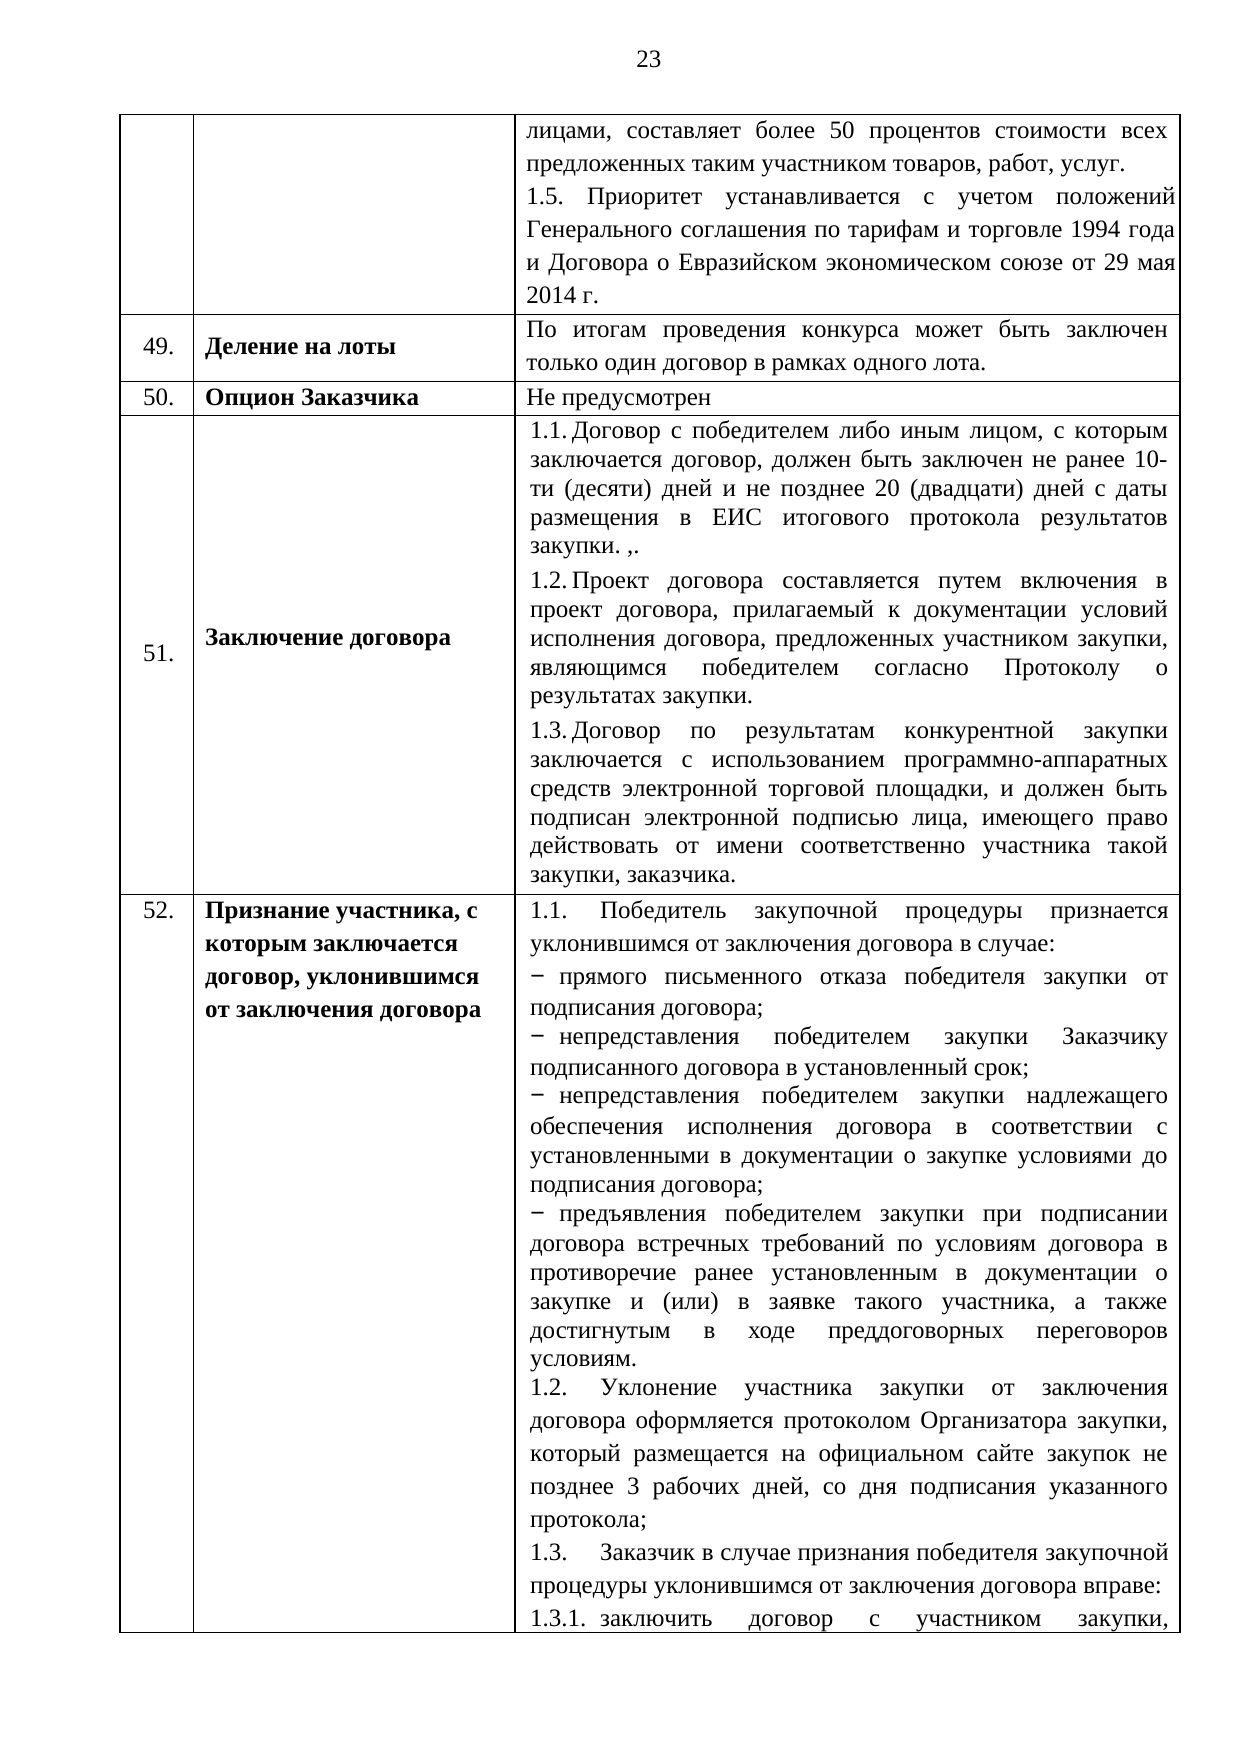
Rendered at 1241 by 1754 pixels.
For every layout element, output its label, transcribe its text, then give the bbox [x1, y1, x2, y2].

table_cell [121, 382, 193, 414]
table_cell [194, 895, 514, 1632]
table_cell По итогам проведения конкурса может быть заключен только один договор в рамках одного лота. [516, 315, 1179, 381]
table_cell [194, 115, 514, 313]
table_cell Заключение договора [194, 416, 514, 894]
table_cell Деление на лоты [194, 315, 514, 381]
table_cell [121, 315, 193, 381]
table_cell Договор с победителем либо иным лицом, с которым заключается договор, должен быть заключен не ранее 10-ти (десяти) дней и не позднее 20 (двадцати) дней с даты размещения в ЕИС итогового протокола результатов закупки. ,. Проект договора составляется путем включения в проект договора, прилагаемый к документации условий исполнения договора, предложенных участником закупки, являющимся победителем согласно Протоколу о результатах закупки. Договор по результатам конкурентной закупки заключается с использованием программно-аппаратных средств электронной торговой площадки, и должен быть подписан электронной подписью лица, имеющего право действовать от имени соответственно участника такой закупки, заказчика. [516, 416, 1179, 894]
table_cell [121, 416, 193, 894]
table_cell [516, 895, 1179, 1632]
table_cell [121, 895, 193, 1632]
table_cell Не предусмотрен [516, 382, 1179, 414]
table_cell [516, 115, 1179, 313]
table_cell Опцион Заказчика [194, 382, 514, 414]
table_cell [121, 115, 193, 313]
